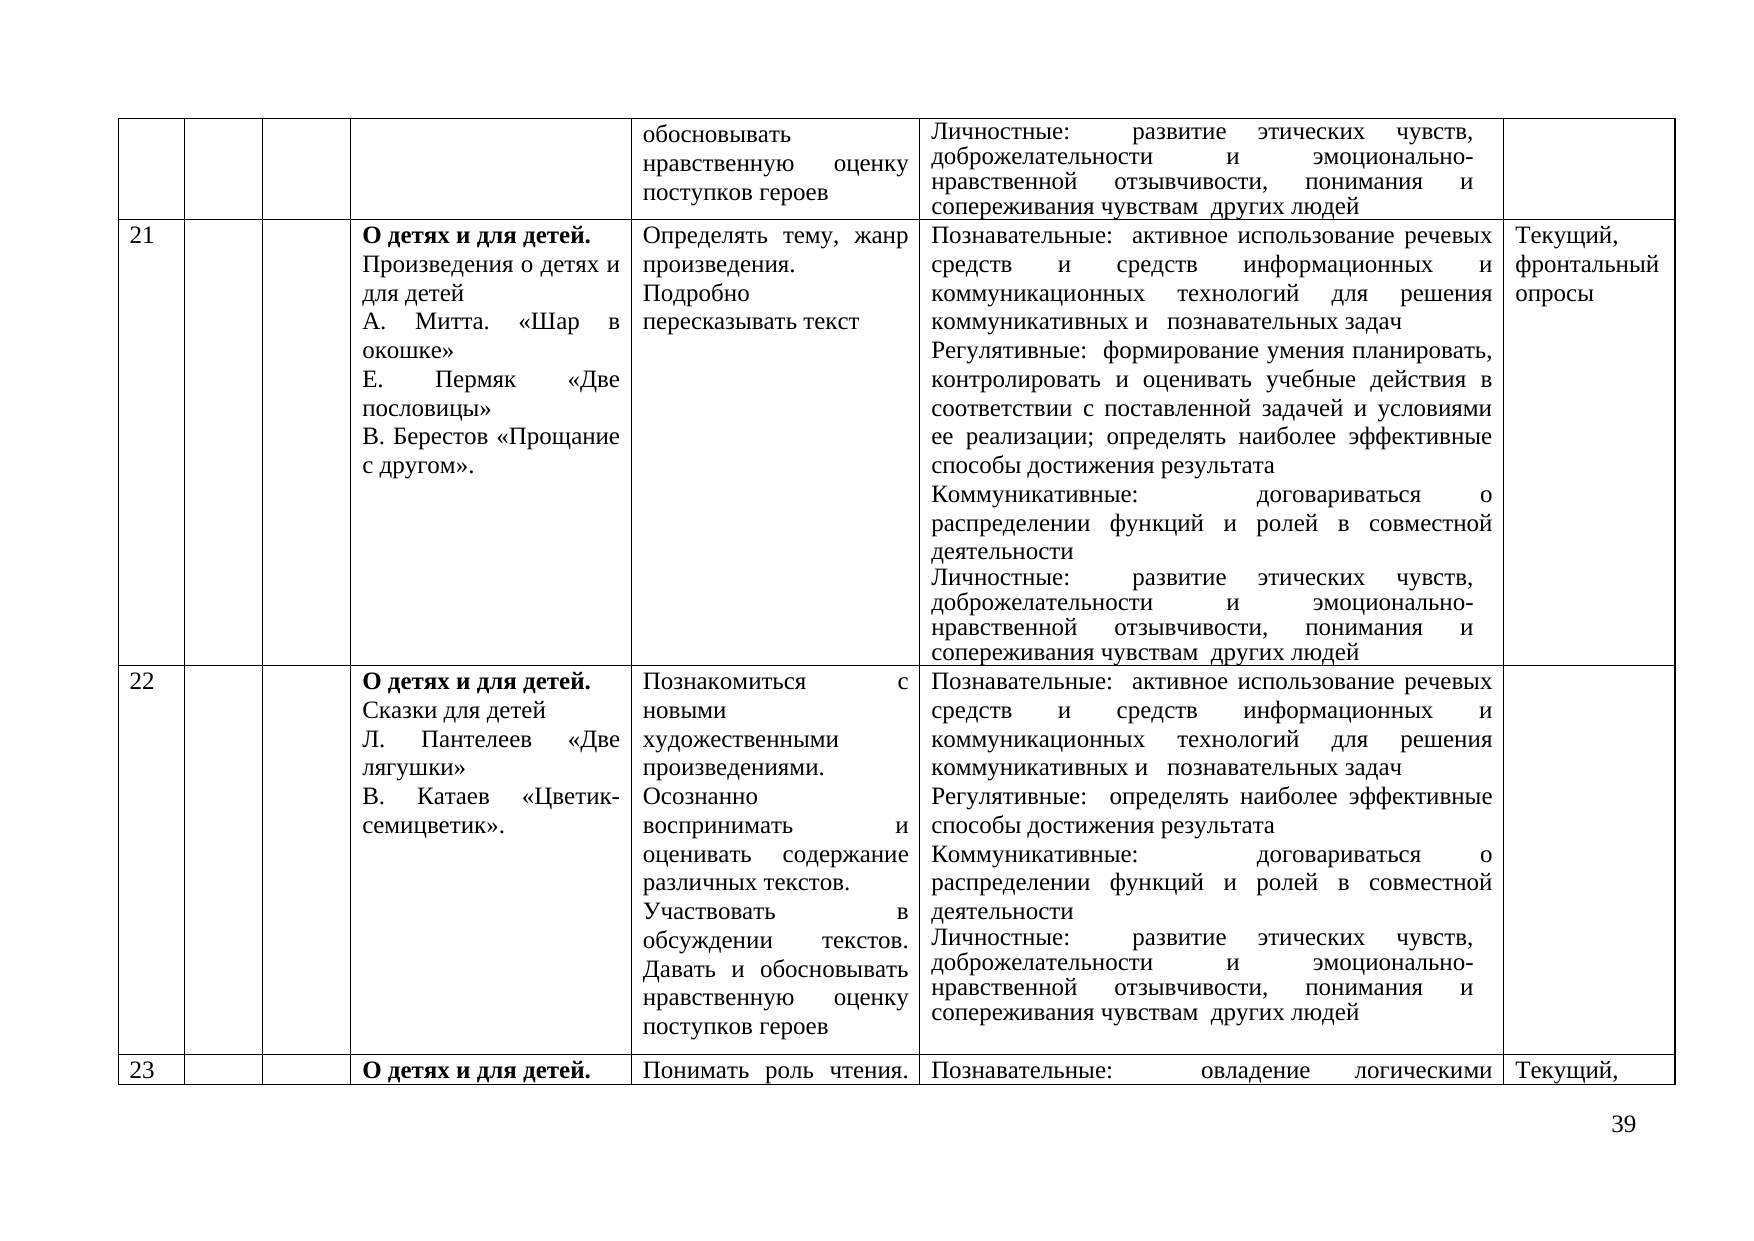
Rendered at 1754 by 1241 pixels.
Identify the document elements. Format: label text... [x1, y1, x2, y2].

table_cell 22 [119, 666, 184, 1054]
table_cell [263, 119, 350, 219]
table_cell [920, 1055, 1503, 1083]
table_cell Познавательные: активное использование речевых средств и средств информационных и коммуникационных технологий для решения коммуникативных и познавательных задач Регулятивные: определять наиболее эффективные способы достижения результата Коммуникативные: договариваться о распределении функций и ролей в совместной деятельности Личностные: развитие этических чувств, доброжелательности и эмоционально-нравственной отзывчивости, понимания и сопереживания чувствам других людей [920, 666, 1503, 1054]
table_cell Определять тему, жанр произведения. Подробно пересказывать текст [632, 220, 919, 665]
table_cell [185, 666, 262, 1054]
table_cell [1504, 119, 1674, 219]
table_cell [351, 119, 631, 219]
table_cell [632, 1055, 919, 1083]
table_cell [185, 119, 262, 219]
table_cell [1504, 666, 1674, 1054]
table_cell 23 [119, 1055, 184, 1083]
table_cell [632, 119, 919, 219]
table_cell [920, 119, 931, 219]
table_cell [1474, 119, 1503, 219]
table_cell О детях и для детей. Произведения о детях и для детей А. Митта. «Шар в окошке» Е. Пермяк «Две пословицы» В. Берестов «Прощание с другом». [351, 220, 631, 665]
table_cell 20 [119, 119, 184, 219]
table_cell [351, 1055, 631, 1083]
table_cell [263, 666, 350, 1054]
table_cell [263, 220, 350, 665]
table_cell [1504, 1055, 1674, 1083]
table_cell [263, 1055, 350, 1083]
table_cell Познакомиться с новыми художественными произведениями. Осознанно воспринимать и оценивать содержание различных текстов. Участвовать в обсуждении текстов. Давать и обосновывать нравственную оценку поступков героев [632, 666, 919, 1054]
table_cell [185, 220, 262, 665]
table_cell Текущий, фронтальный опросы [1504, 220, 1674, 665]
table_cell [185, 1055, 262, 1083]
table_cell 21 [119, 220, 184, 665]
table_cell О детях и для детей. Сказки для детей Л. Пантелеев «Две лягушки» В. Катаев «Цветик-семицветик». [351, 666, 631, 1054]
